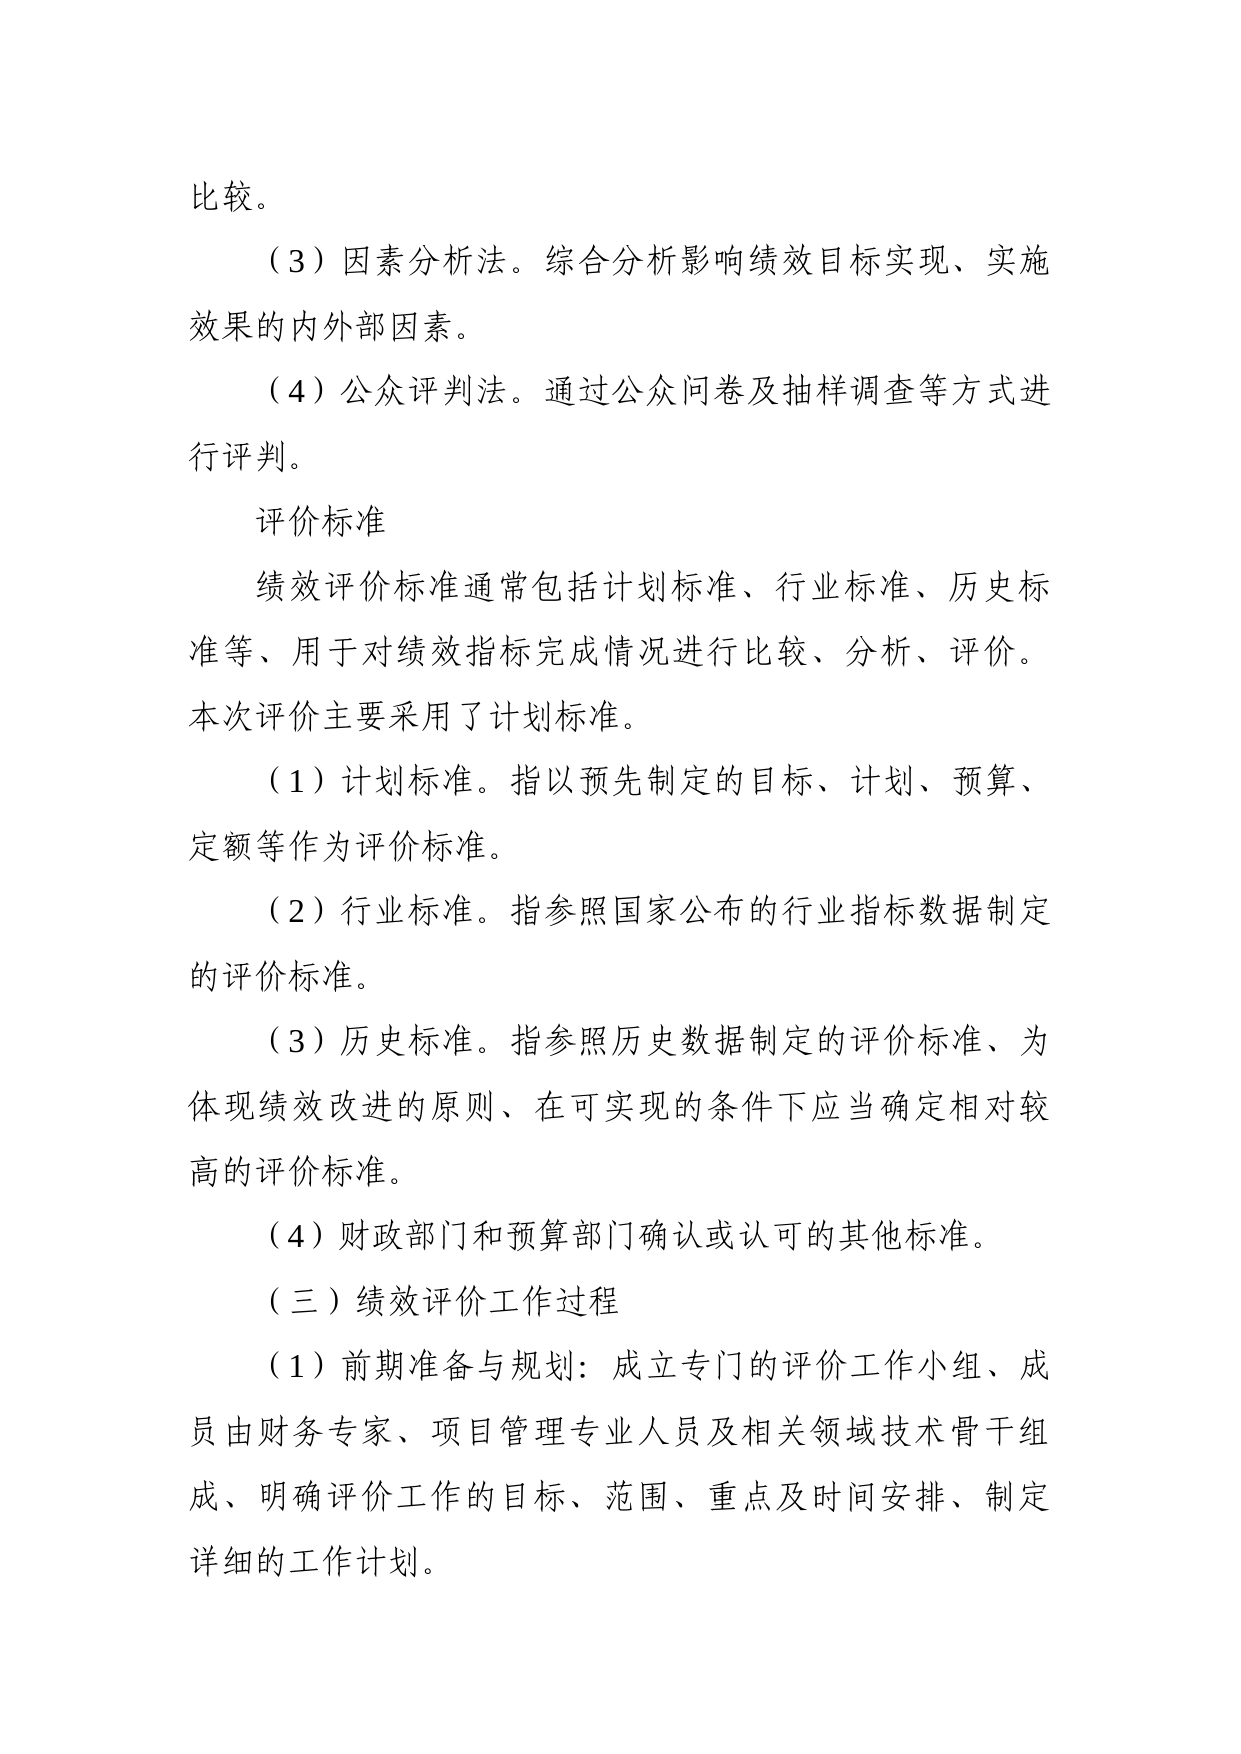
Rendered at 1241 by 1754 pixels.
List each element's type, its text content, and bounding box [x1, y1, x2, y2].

text （三）绩效评价工作过程 [187, 1267, 1053, 1332]
text 绩效评价标准通常包括计划标准、行业标准、历史标准等、用于对绩效指标完成情况进行比较、分析、评价。本次评价主要采用了计划标准。 [187, 552, 1053, 747]
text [187, 162, 1053, 227]
text 评价标准 [187, 487, 1053, 552]
text （2）行业标准。指参照国家公布的行业指标数据制定的评价标准。 [187, 877, 1053, 1007]
text （3）历史标准。指参照历史数据制定的评价标准、为体现绩效改进的原则、在可实现的条件下应当确定相对较高的评价标准。 [187, 1007, 1053, 1202]
text （4）财政部门和预算部门确认或认可的其他标准。 [187, 1202, 1053, 1267]
text （4）公众评判法。通过公众问卷及抽样调查等方式进行评判。 [187, 357, 1053, 487]
text （3）因素分析法。综合分析影响绩效目标实现、实施效果的内外部因素。 [187, 227, 1053, 357]
text （1）前期准备与规划：成立专门的评价工作小组、成员由财务专家、项目管理专业人员及相关领域技术骨干组成、明确评价工作的目标、范围、重点及时间安排、制定详细的工作计划。 [187, 1332, 1053, 1592]
text （1）计划标准。指以预先制定的目标、计划、预算、定额等作为评价标准。 [187, 747, 1053, 877]
